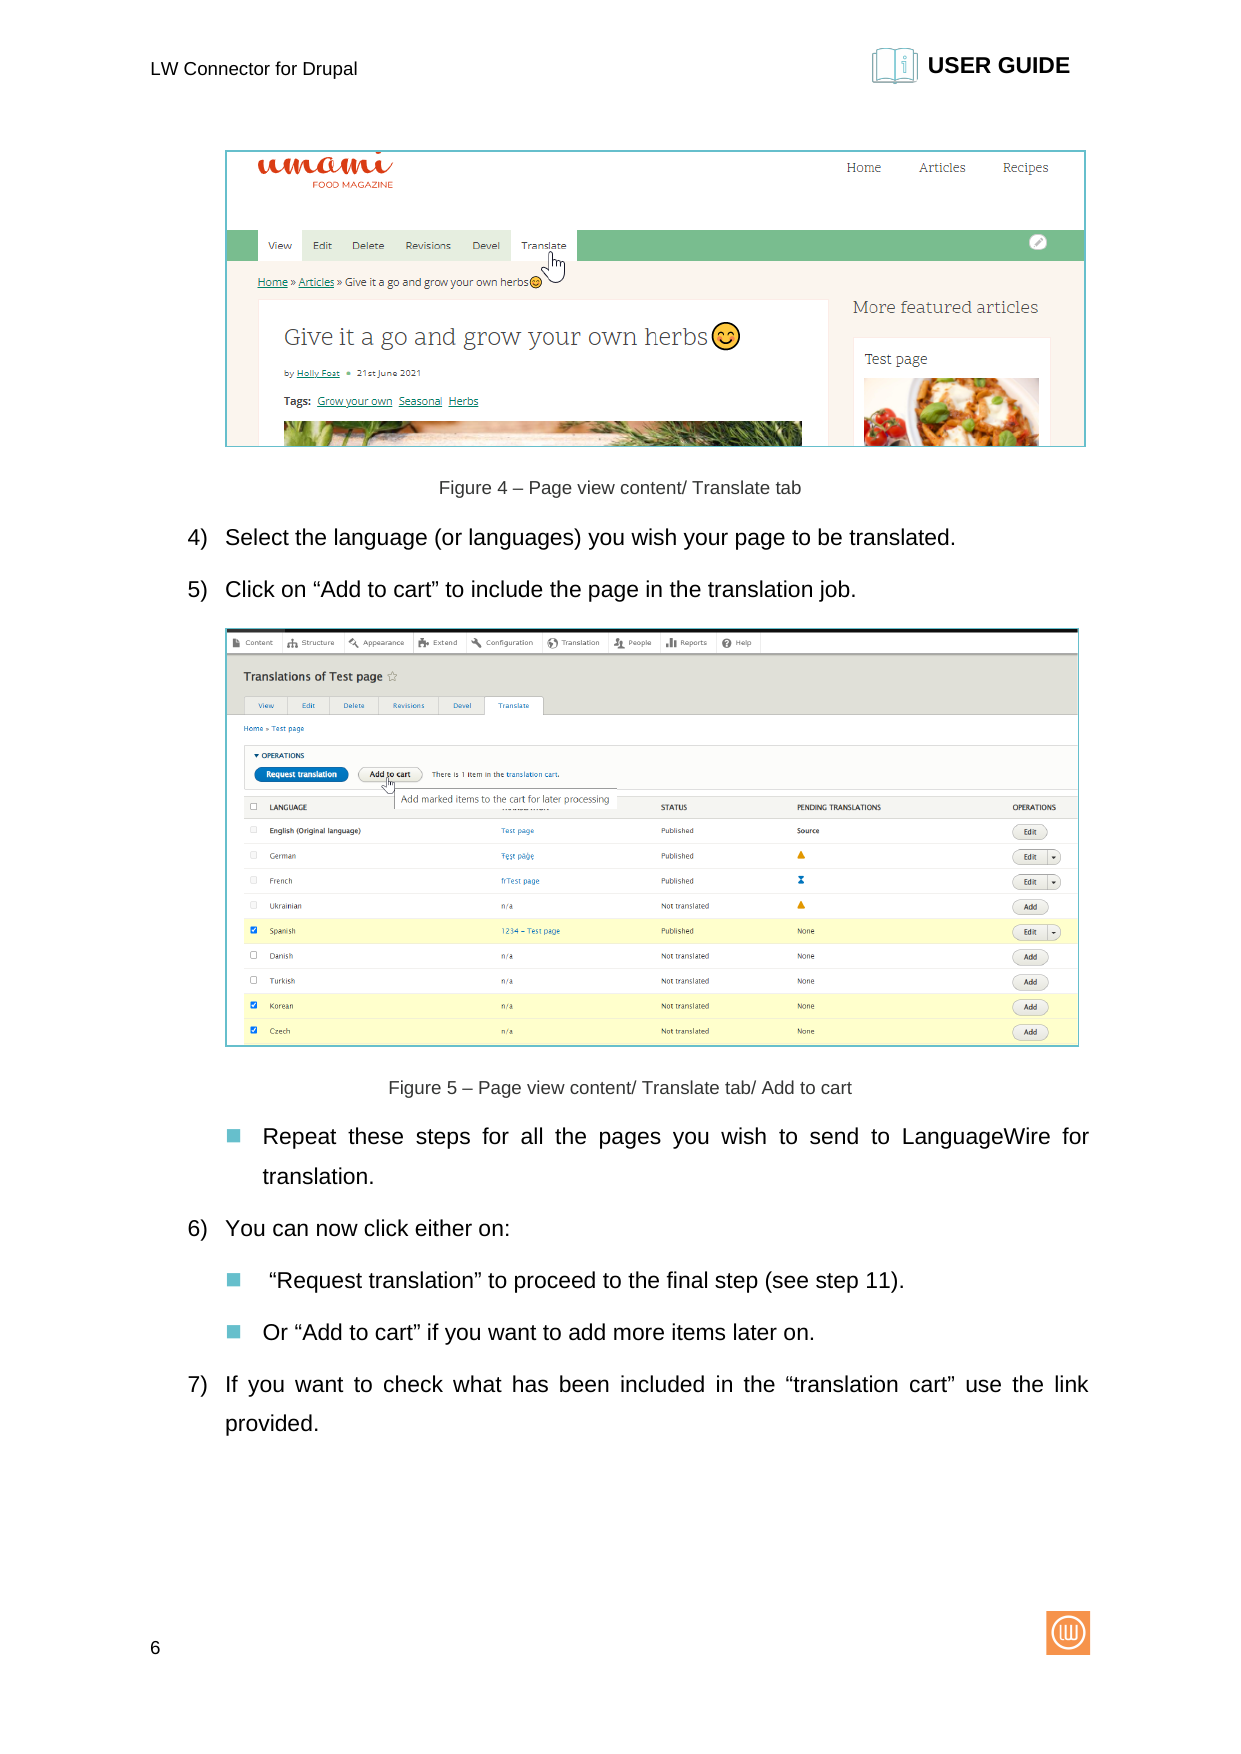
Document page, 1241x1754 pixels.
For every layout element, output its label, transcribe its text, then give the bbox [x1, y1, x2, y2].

picture [868, 43, 923, 86]
text Figure 4 – Page view content/ Translate tab [150, 477, 1090, 499]
list Repeat these steps for all the pages you wish to send to LanguageWire for translation. [225, 1123, 1090, 1189]
list Or “Add to cart” if you want to add more items later on. [225, 1319, 1090, 1345]
list Click on “Add to cart” to include the page in the translation job. [187, 576, 1090, 602]
list If you want to check what has been included in the “translation cart” use the link provided. [187, 1371, 1090, 1437]
list “Request translation” to proceed to the final step (see step 11). [225, 1267, 1090, 1293]
list You can now click either on: [187, 1215, 1090, 1241]
picture [227, 629, 1078, 1045]
text Figure 5 – Page view content/ Translate tab/ Add to cart [150, 1077, 1090, 1098]
picture [1046, 1611, 1091, 1655]
list Select the language (or languages) you wish your page to be translated. [187, 524, 1090, 550]
picture [227, 152, 1084, 446]
